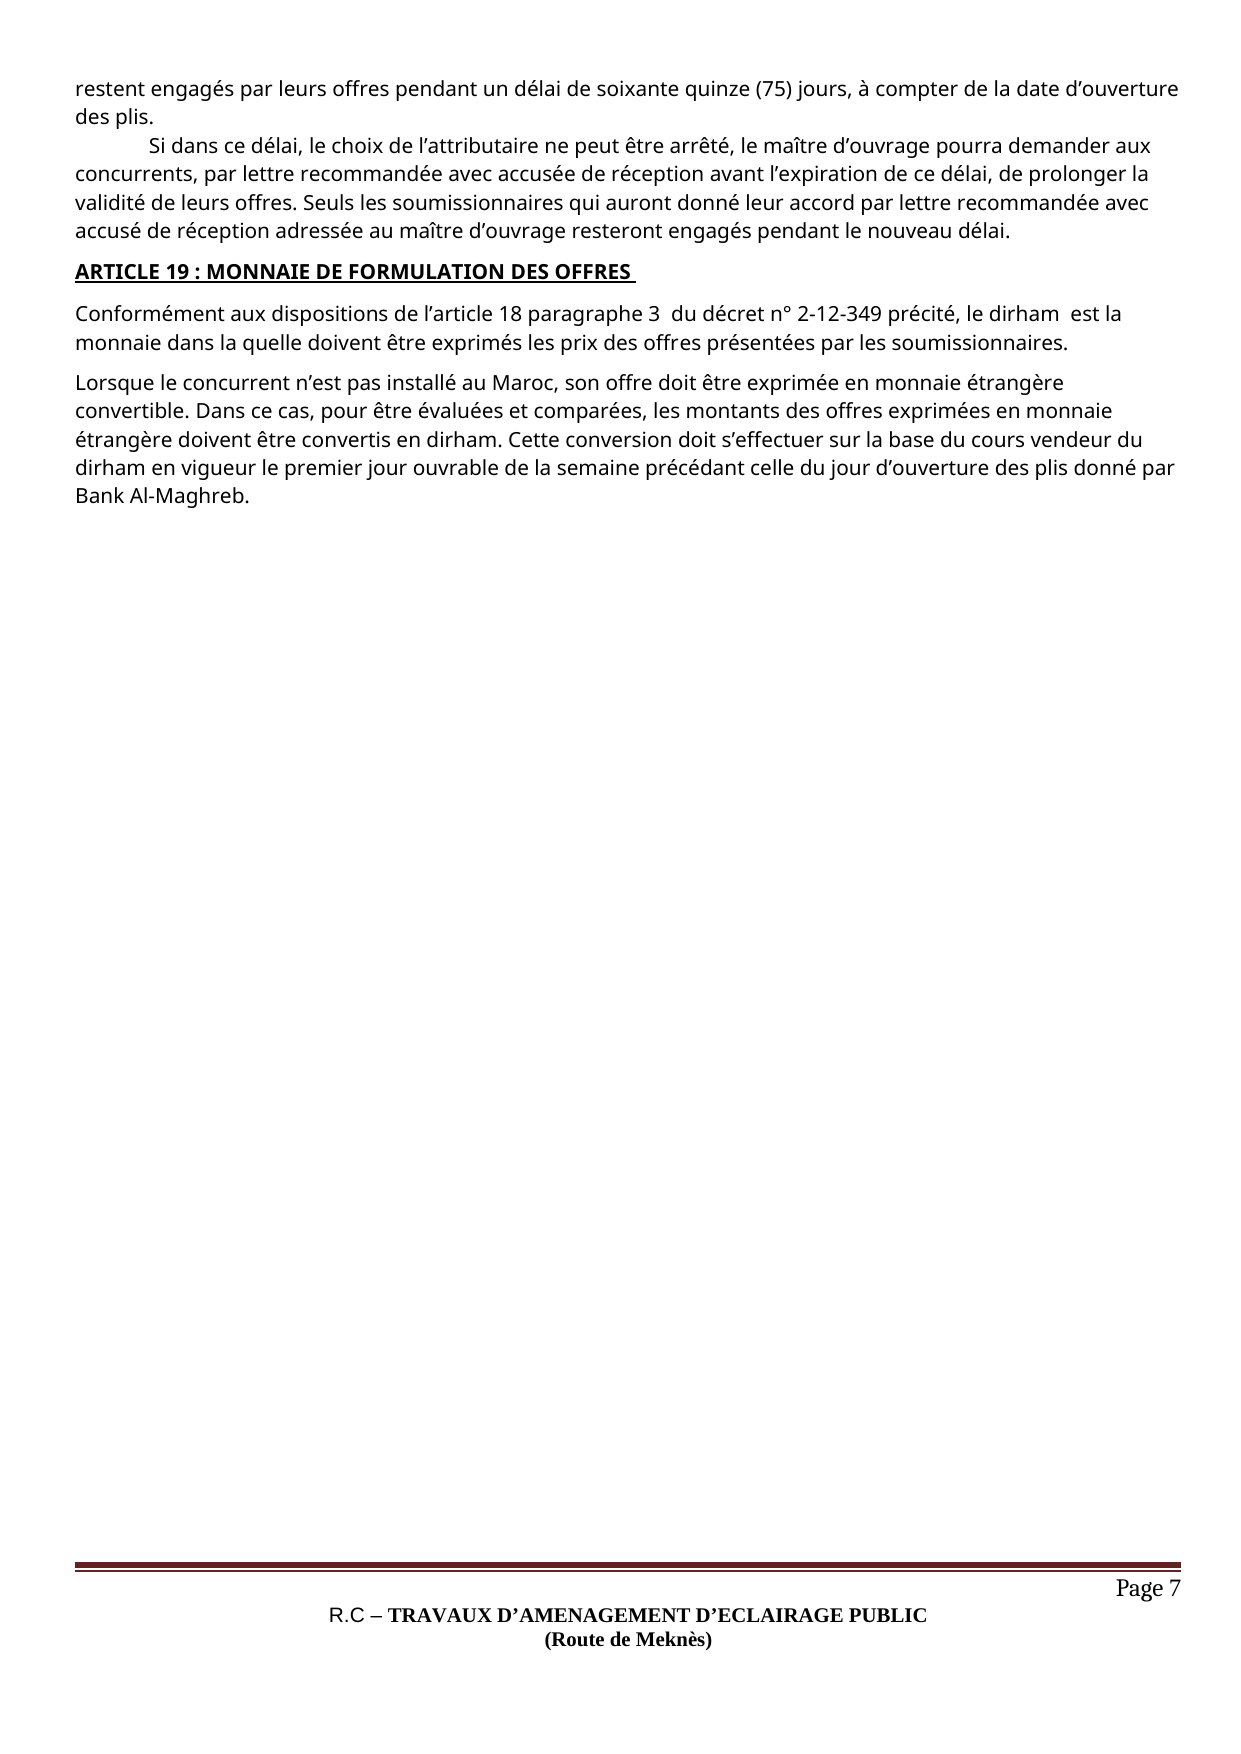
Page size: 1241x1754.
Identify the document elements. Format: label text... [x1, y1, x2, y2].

text Si dans ce délai, le choix de l’attributaire ne peut être arrêté, le maître d’ouvrage pourra demander aux concurrents, par lettre recommandée avec accusée de réception avant l’expiration de ce délai, de prolonger la validité de leurs offres. Seuls les soumissionnaires qui auront donné leur accord par lettre recommandée avec accusé de réception adressée au maître d’ouvrage resteront engagés pendant le nouveau délai. [75, 131, 1181, 244]
text ARTICLE 19 : MONNAIE DE FORMULATION DES OFFRES [75, 257, 1181, 285]
text Conformément aux dispositions de l’article 18 paragraphe 3 du décret n° 2-12-349 précité, le dirham est la monnaie dans la quelle doivent être exprimés les prix des offres présentées par les soumissionnaires. [75, 299, 1181, 356]
text Lorsque le concurrent n’est pas installé au Maroc, son offre doit être exprimée en monnaie étrangère convertible. Dans ce cas, pour être évaluées et comparées, les montants des offres exprimées en monnaie étrangère doivent être convertis en dirham. Cette conversion doit s’effectuer sur la base du cours vendeur du dirham en vigueur le premier jour ouvrable de la semaine précédant celle du jour d’ouverture des plis donné par Bank Al-Maghreb. [75, 368, 1181, 510]
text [75, 74, 1181, 131]
